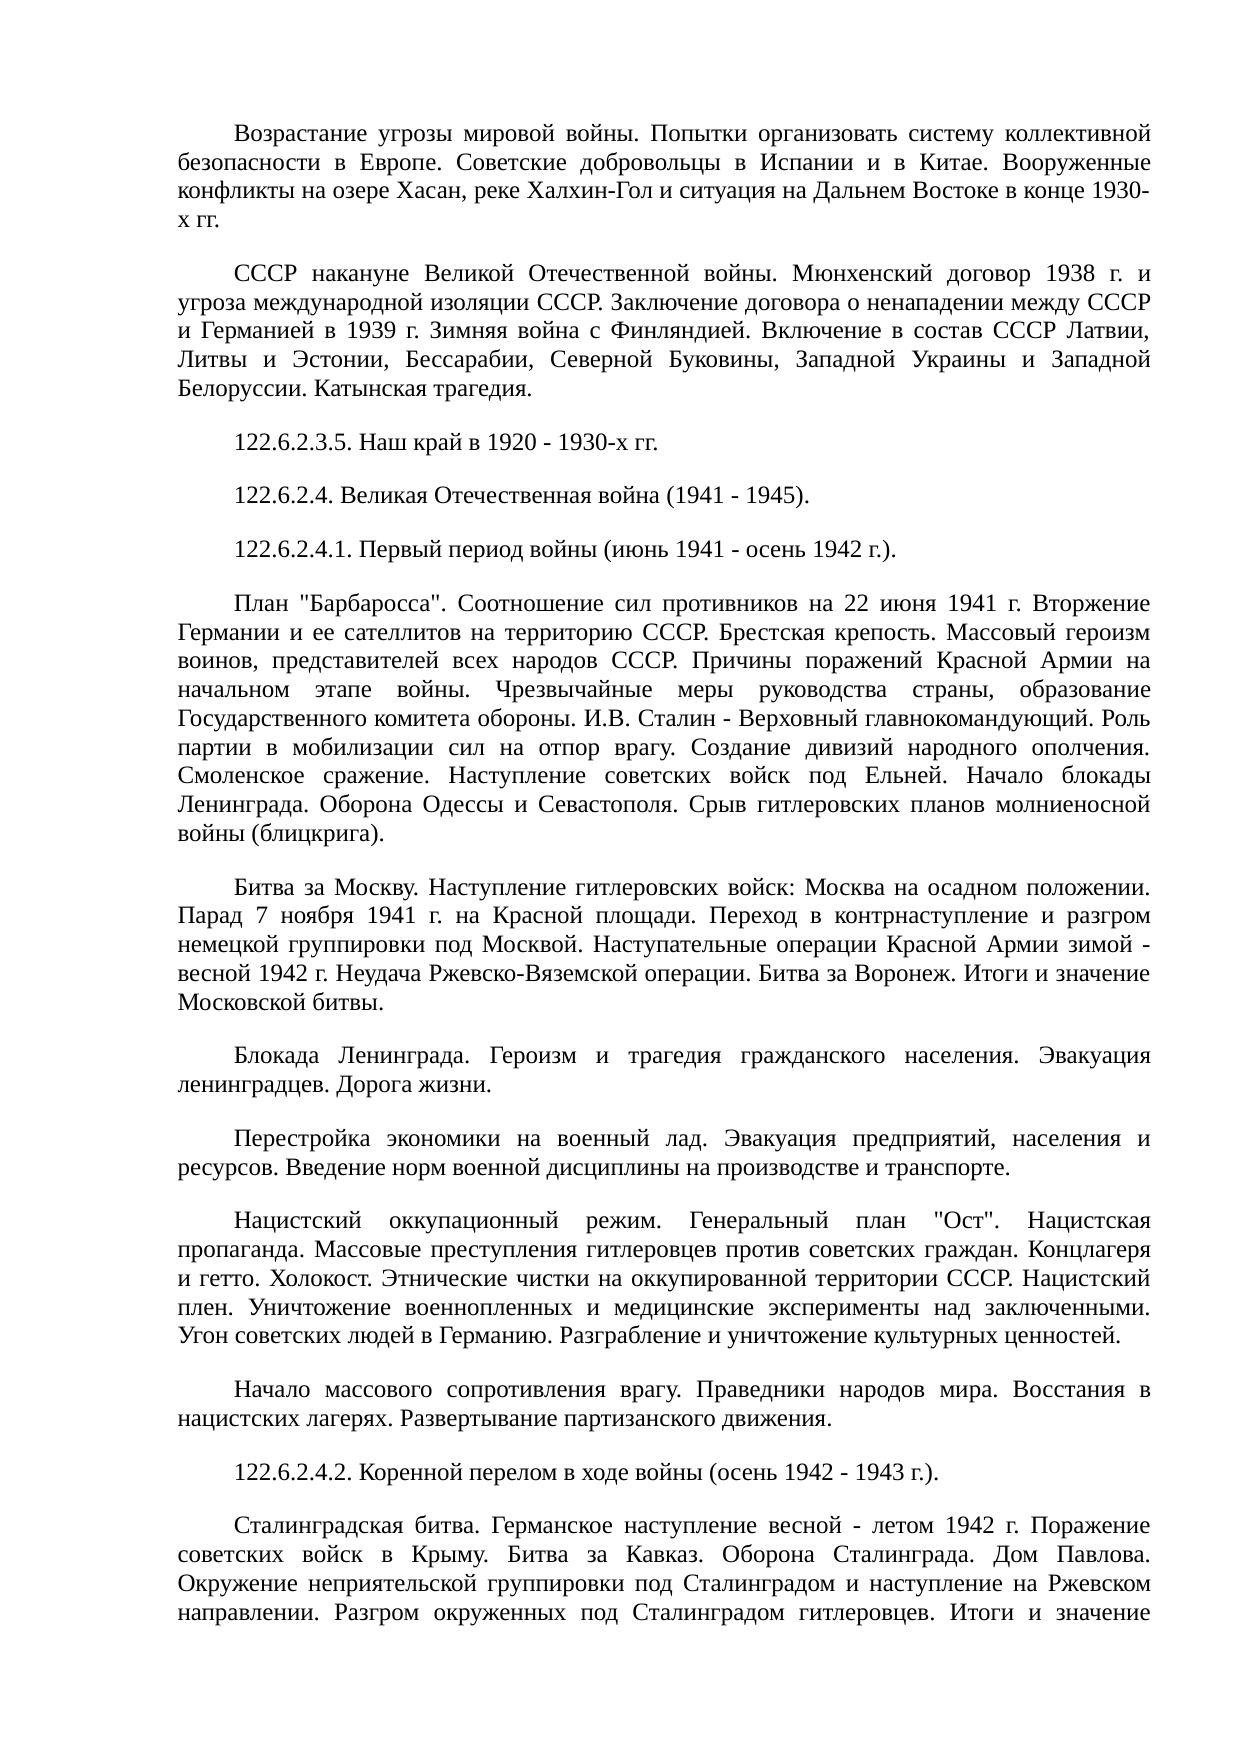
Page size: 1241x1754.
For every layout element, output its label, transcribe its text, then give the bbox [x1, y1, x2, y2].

text Возрастание угрозы мировой войны. Попытки организовать систему коллективной безопасности в Европе. Советские добровольцы в Испании и в Китае. Вооруженные конфликты на озере Хасан, реке Халхин-Гол и ситуация на Дальнем Востоке в конце 1930-х гг. [177, 118, 1152, 233]
text 122.6.2.4.2. Коренной перелом в ходе войны (осень 1942 - 1943 г.). [177, 1457, 1152, 1486]
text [177, 1511, 1152, 1626]
text 122.6.2.3.5. Наш край в 1920 - 1930-х гг. [177, 427, 1152, 456]
text Битва за Москву. Наступление гитлеровских войск: Москва на осадном положении. Парад 7 ноября 1941 г. на Красной площади. Переход в контрнаступление и разгром немецкой группировки под Москвой. Наступательные операции Красной Армии зимой - весной 1942 г. Неудача Ржевско-Вяземской операции. Битва за Воронеж. Итоги и значение Московской битвы. [177, 872, 1152, 1016]
text 122.6.2.4. Великая Отечественная война (1941 - 1945). [177, 481, 1152, 509]
text Нацистский оккупационный режим. Генеральный план "Ост". Нацистская пропаганда. Массовые преступления гитлеровцев против советских граждан. Концлагеря и гетто. Холокост. Этнические чистки на оккупированной территории СССР. Нацистский плен. Уничтожение военнопленных и медицинские эксперименты над заключенными. Угон советских людей в Германию. Разграбление и уничтожение культурных ценностей. [177, 1206, 1152, 1349]
text Перестройка экономики на военный лад. Эвакуация предприятий, населения и ресурсов. Введение норм военной дисциплины на производстве и транспорте. [177, 1123, 1152, 1181]
text Начало массового сопротивления врагу. Праведники народов мира. Восстания в нацистских лагерях. Развертывание партизанского движения. [177, 1374, 1152, 1432]
text Блокада Ленинграда. Героизм и трагедия гражданского населения. Эвакуация ленинградцев. Дорога жизни. [177, 1041, 1152, 1098]
text СССР накануне Великой Отечественной войны. Мюнхенский договор 1938 г. и угроза международной изоляции СССР. Заключение договора о ненападении между СССР и Германией в 1939 г. Зимняя война с Финляндией. Включение в состав СССР Латвии, Литвы и Эстонии, Бессарабии, Северной Буковины, Западной Украины и Западной Белоруссии. Катынская трагедия. [177, 258, 1152, 402]
text План "Барбаросса". Соотношение сил противников на 22 июня 1941 г. Вторжение Германии и ее сателлитов на территорию СССР. Брестская крепость. Массовый героизм воинов, представителей всех народов СССР. Причины поражений Красной Армии на начальном этапе войны. Чрезвычайные меры руководства страны, образование Государственного комитета обороны. И.В. Сталин - Верховный главнокомандующий. Роль партии в мобилизации сил на отпор врагу. Создание дивизий народного ополчения. Смоленское сражение. Наступление советских войск под Ельней. Начало блокады Ленинграда. Оборона Одессы и Севастополя. Срыв гитлеровских планов молниеносной войны (блицкрига). [177, 588, 1152, 847]
text 122.6.2.4.1. Первый период войны (июнь 1941 - осень 1942 г.). [177, 534, 1152, 563]
